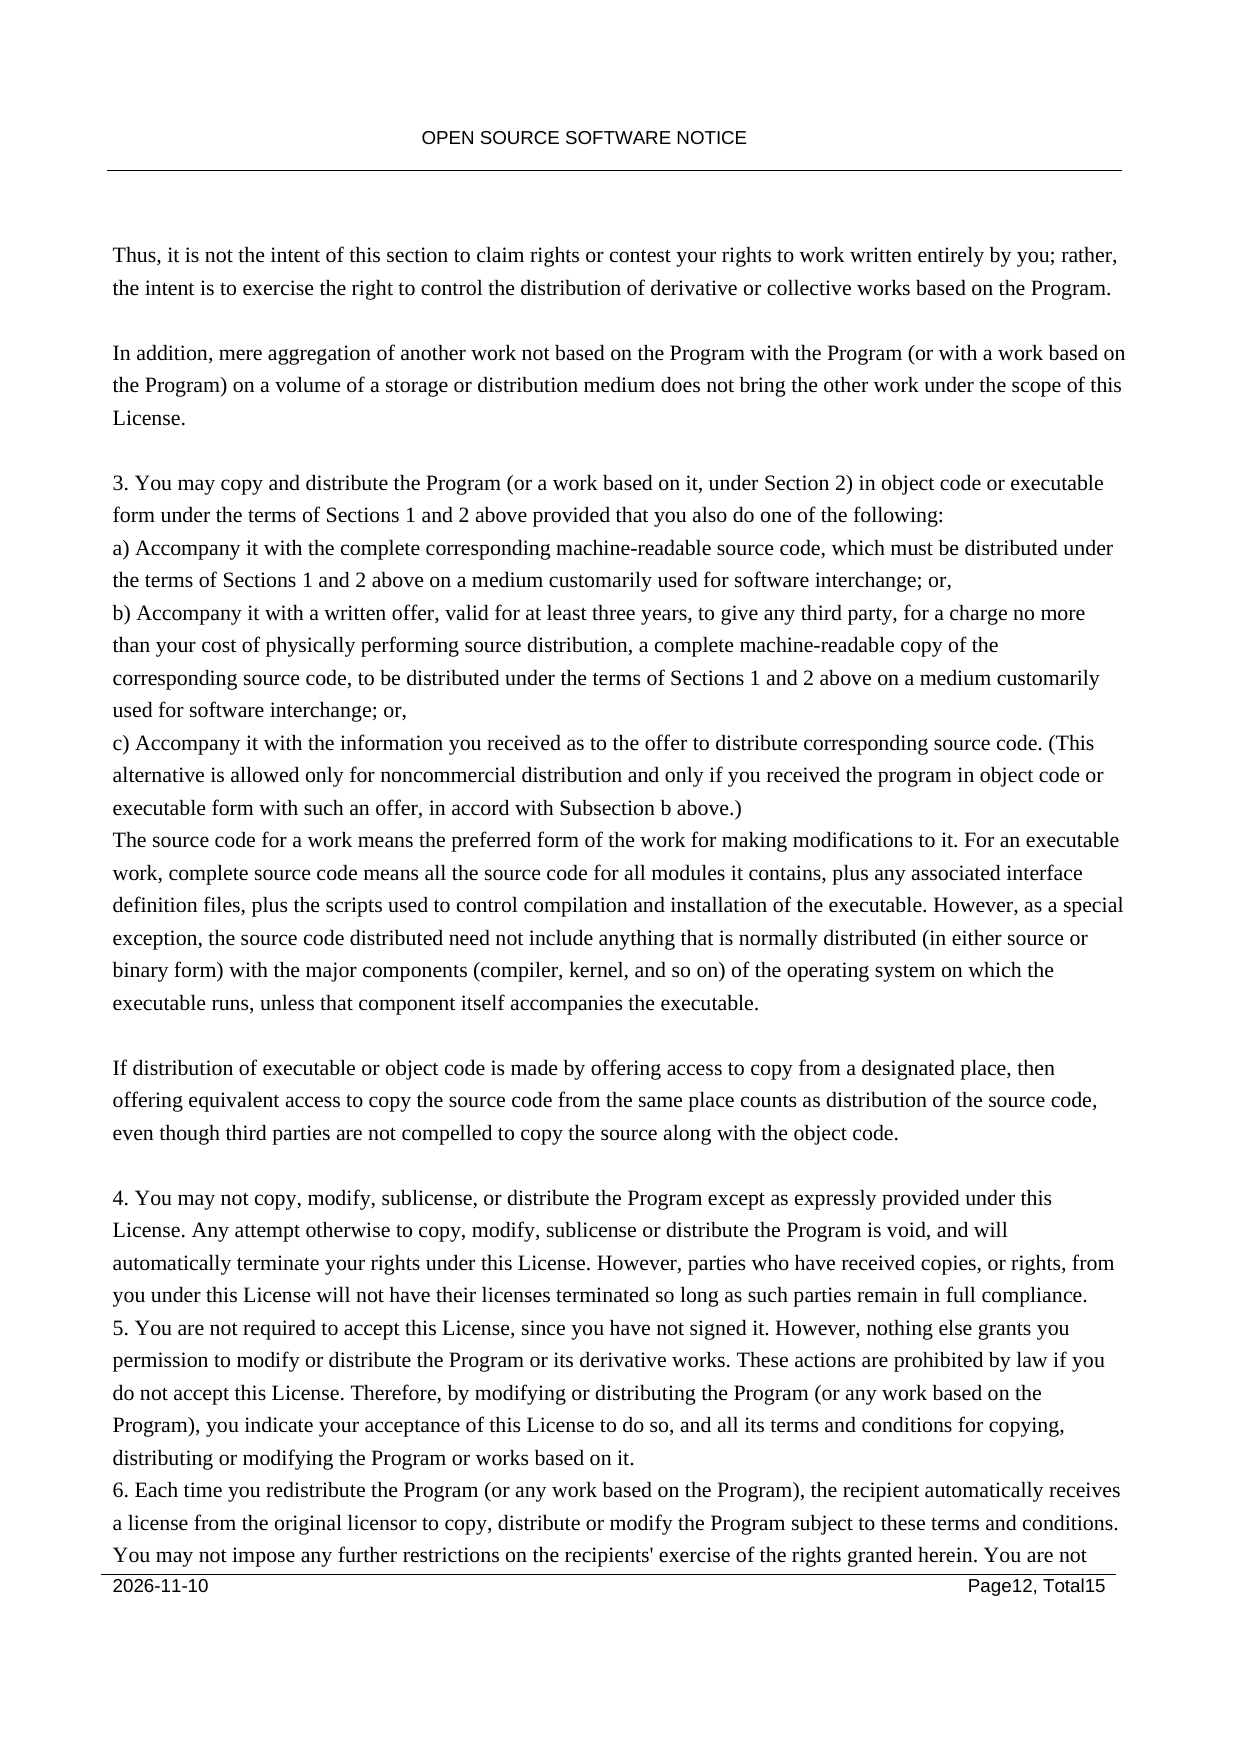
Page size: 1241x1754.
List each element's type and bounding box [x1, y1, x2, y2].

text [112, 206, 1128, 1571]
